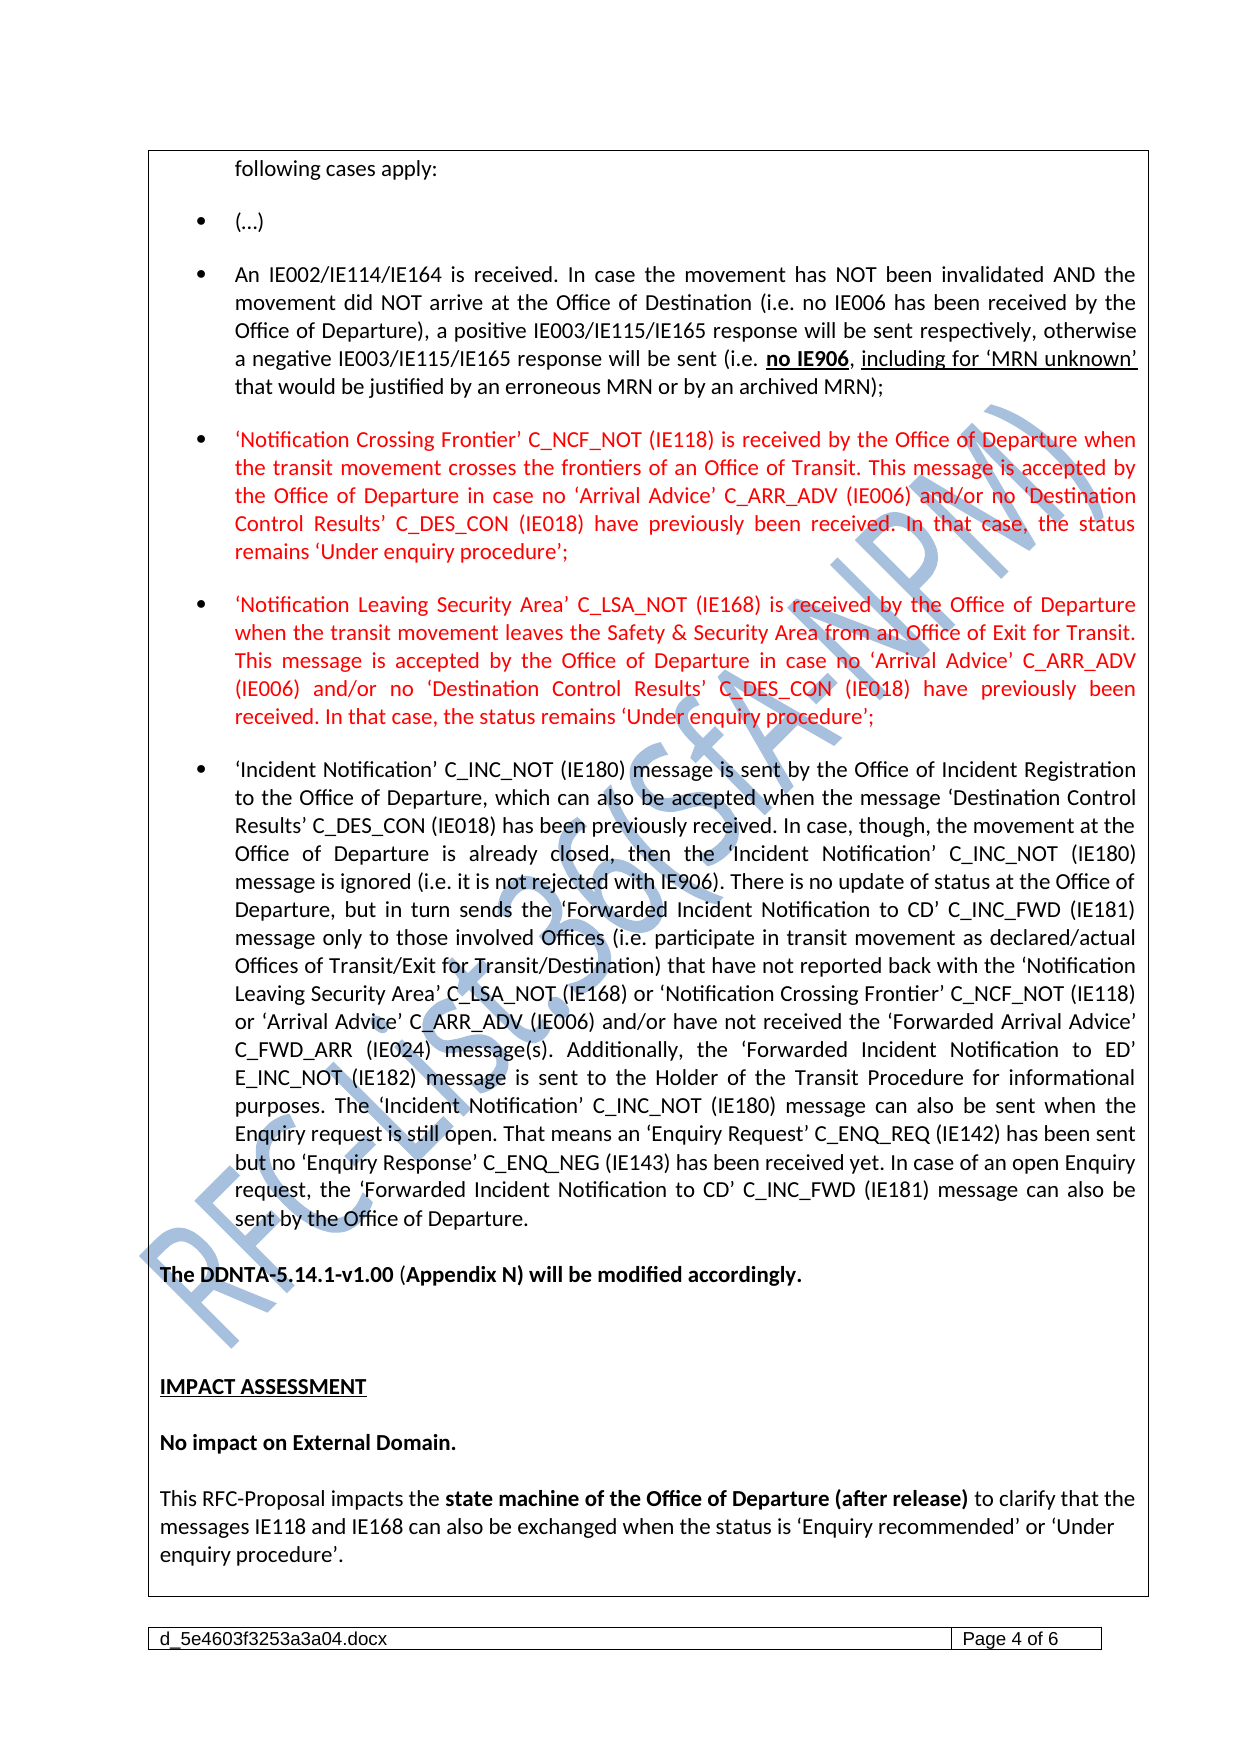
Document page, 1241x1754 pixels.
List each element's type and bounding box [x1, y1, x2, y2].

table_header [149, 151, 1148, 1596]
